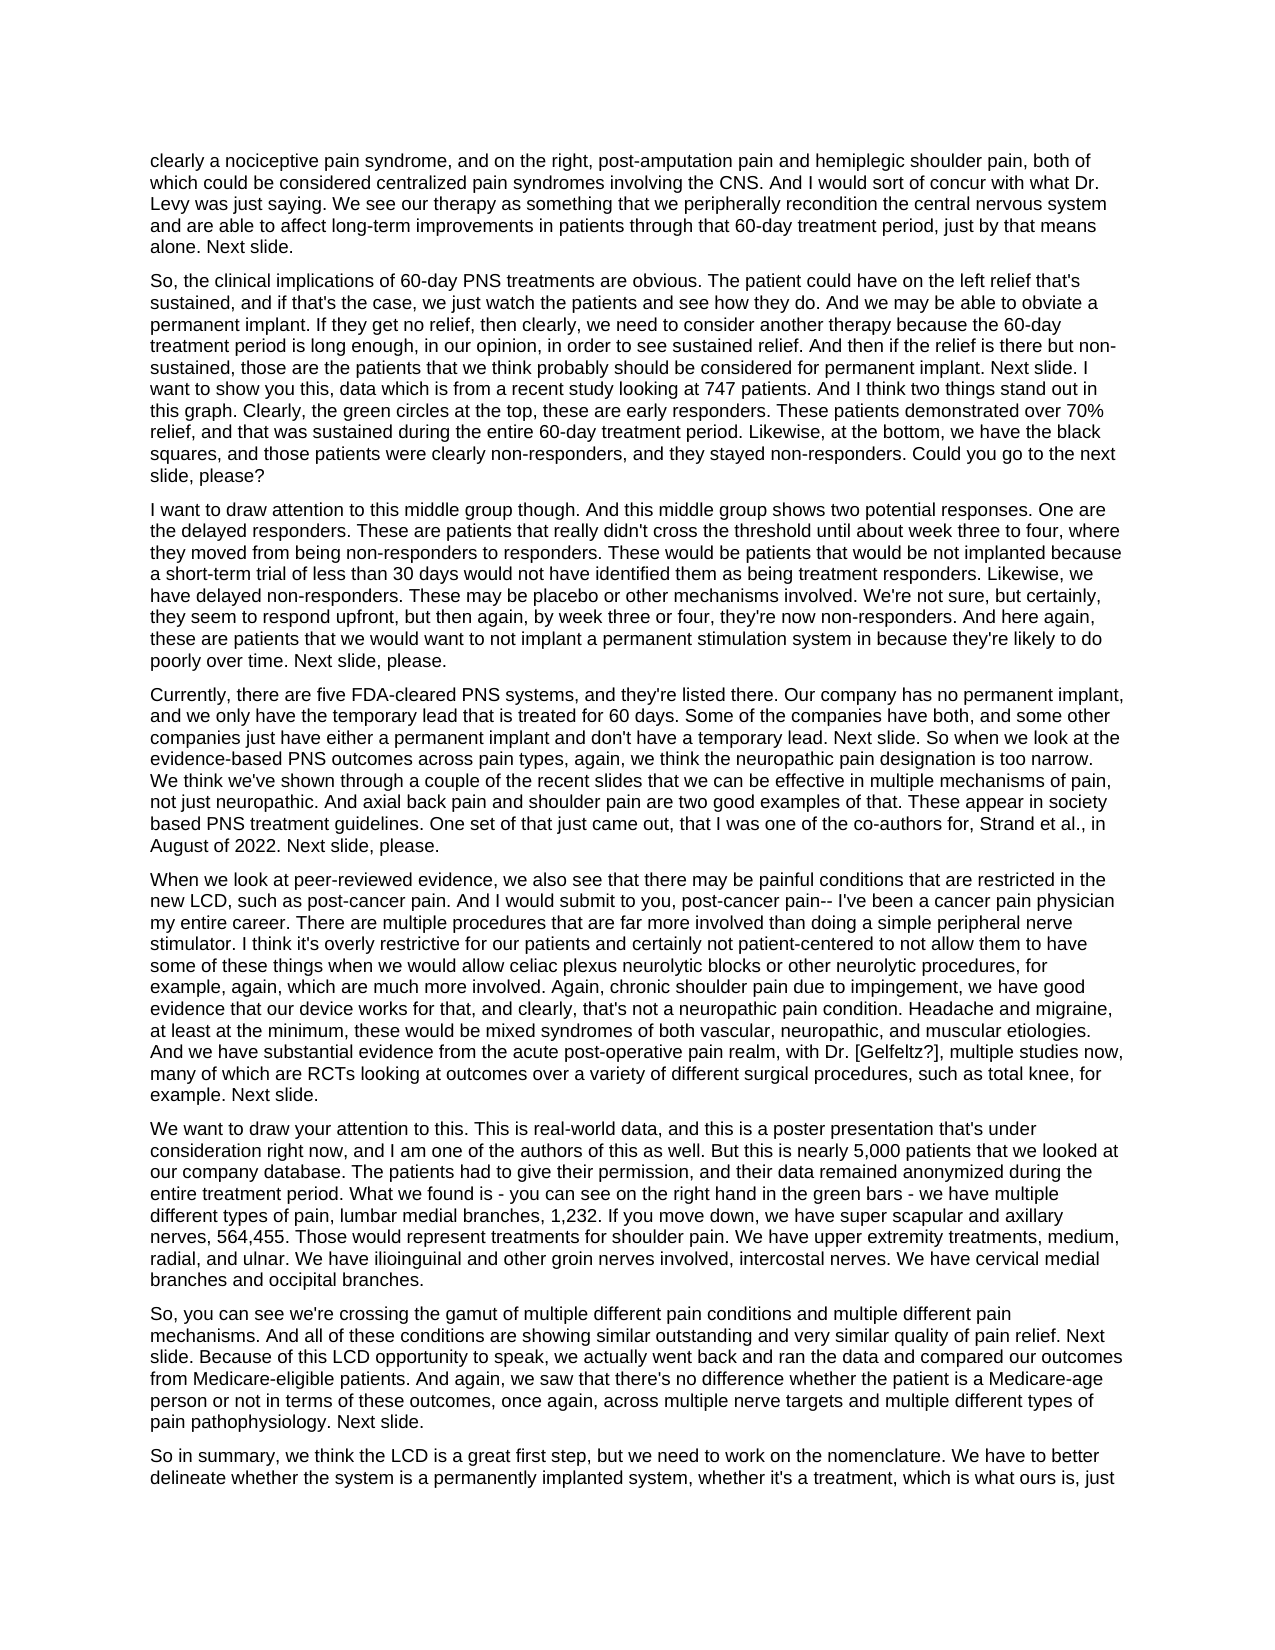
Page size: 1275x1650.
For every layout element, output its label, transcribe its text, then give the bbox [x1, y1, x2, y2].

text We want to draw your attention to this. This is real-world data, and this is a poster presentation that's under consideration right now, and I am one of the authors of this as well. But this is nearly 5,000 patients that we looked at our company database. The patients had to give their permission, and their data remained anonymized during the entire treatment period. What we found is - you can see on the right hand in the green bars - we have multiple different types of pain, lumbar medial branches, 1,232. If you move down, we have super scapular and axillary nerves, 564,455. Those would represent treatments for shoulder pain. We have upper extremity treatments, medium, radial, and ulnar. We have ilioinguinal and other groin nerves involved, intercostal nerves. We have cervical medial branches and occipital branches. [150, 1118, 1125, 1291]
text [150, 1445, 1125, 1488]
text I want to draw attention to this middle group though. And this middle group shows two potential responses. One are the delayed responders. These are patients that really didn't cross the threshold until about week three to four, where they moved from being non-responders to responders. These would be patients that would be not implanted because a short-term trial of less than 30 days would not have identified them as being treatment responders. Likewise, we have delayed non-responders. These may be placebo or other mechanisms involved. We're not sure, but certainly, they seem to respond upfront, but then again, by week three or four, they're now non-responders. And here again, these are patients that we would want to not implant a permanent stimulation system in because they're likely to do poorly over time. Next slide, please. [150, 498, 1125, 671]
text Currently, there are five FDA-cleared PNS systems, and they're listed there. Our company has no permanent implant, and we only have the temporary lead that is treated for 60 days. Some of the companies have both, and some other companies just have either a permanent implant and don't have a temporary lead. Next slide. So when we look at the evidence-based PNS outcomes across pain types, again, we think the neuropathic pain designation is too narrow. We think we've shown through a couple of the recent slides that we can be effective in multiple mechanisms of pain, not just neuropathic. And axial back pain and shoulder pain are two good examples of that. These appear in society based PNS treatment guidelines. One set of that just came out, that I was one of the co-authors for, Strand et al., in August of 2022. Next slide, please. [150, 683, 1125, 856]
text So, you can see we're crossing the gamut of multiple different pain conditions and multiple different pain mechanisms. And all of these conditions are showing similar outstanding and very similar quality of pain relief. Next slide. Because of this LCD opportunity to speak, we actually went back and ran the data and compared our outcomes from Medicare-eligible patients. And again, we saw that there's no difference whether the patient is a Medicare-age person or not in terms of these outcomes, once again, across multiple nerve targets and multiple different types of pain pathophysiology. Next slide. [150, 1303, 1125, 1432]
text When we look at peer-reviewed evidence, we also see that there may be painful conditions that are restricted in the new LCD, such as post-cancer pain. And I would submit to you, post-cancer pain-- I've been a cancer pain physician my entire career. There are multiple procedures that are far more involved than doing a simple peripheral nerve stimulator. I think it's overly restrictive for our patients and certainly not patient-centered to not allow them to have some of these things when we would allow celiac plexus neurolytic blocks or other neurolytic procedures, for example, again, which are much more involved. Again, chronic shoulder pain due to impingement, we have good evidence that our device works for that, and clearly, that's not a neuropathic pain condition. Headache and migraine, at least at the minimum, these would be mixed syndromes of both vascular, neuropathic, and muscular etiologies. And we have substantial evidence from the acute post-operative pain realm, with Dr. [Gelfeltz?], multiple studies now, many of which are RCTs looking at outcomes over a variety of different surgical procedures, such as total knee, for example. Next slide. [150, 868, 1125, 1106]
text So, the clinical implications of 60-day PNS treatments are obvious. The patient could have on the left relief that's sustained, and if that's the case, we just watch the patients and see how they do. And we may be able to obviate a permanent implant. If they get no relief, then clearly, we need to consider another therapy because the 60-day treatment period is long enough, in our opinion, in order to see sustained relief. And then if the relief is there but non-sustained, those are the patients that we think probably should be considered for permanent implant. Next slide. I want to show you this, data which is from a recent study looking at 747 patients. And I think two things stand out in this graph. Clearly, the green circles at the top, these are early responders. These patients demonstrated over 70% relief, and that was sustained during the entire 60-day treatment period. Likewise, at the bottom, we have the black squares, and those patients were clearly non-responders, and they stayed non-responders. Could you go to the next slide, please? [150, 270, 1125, 486]
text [150, 150, 1125, 258]
